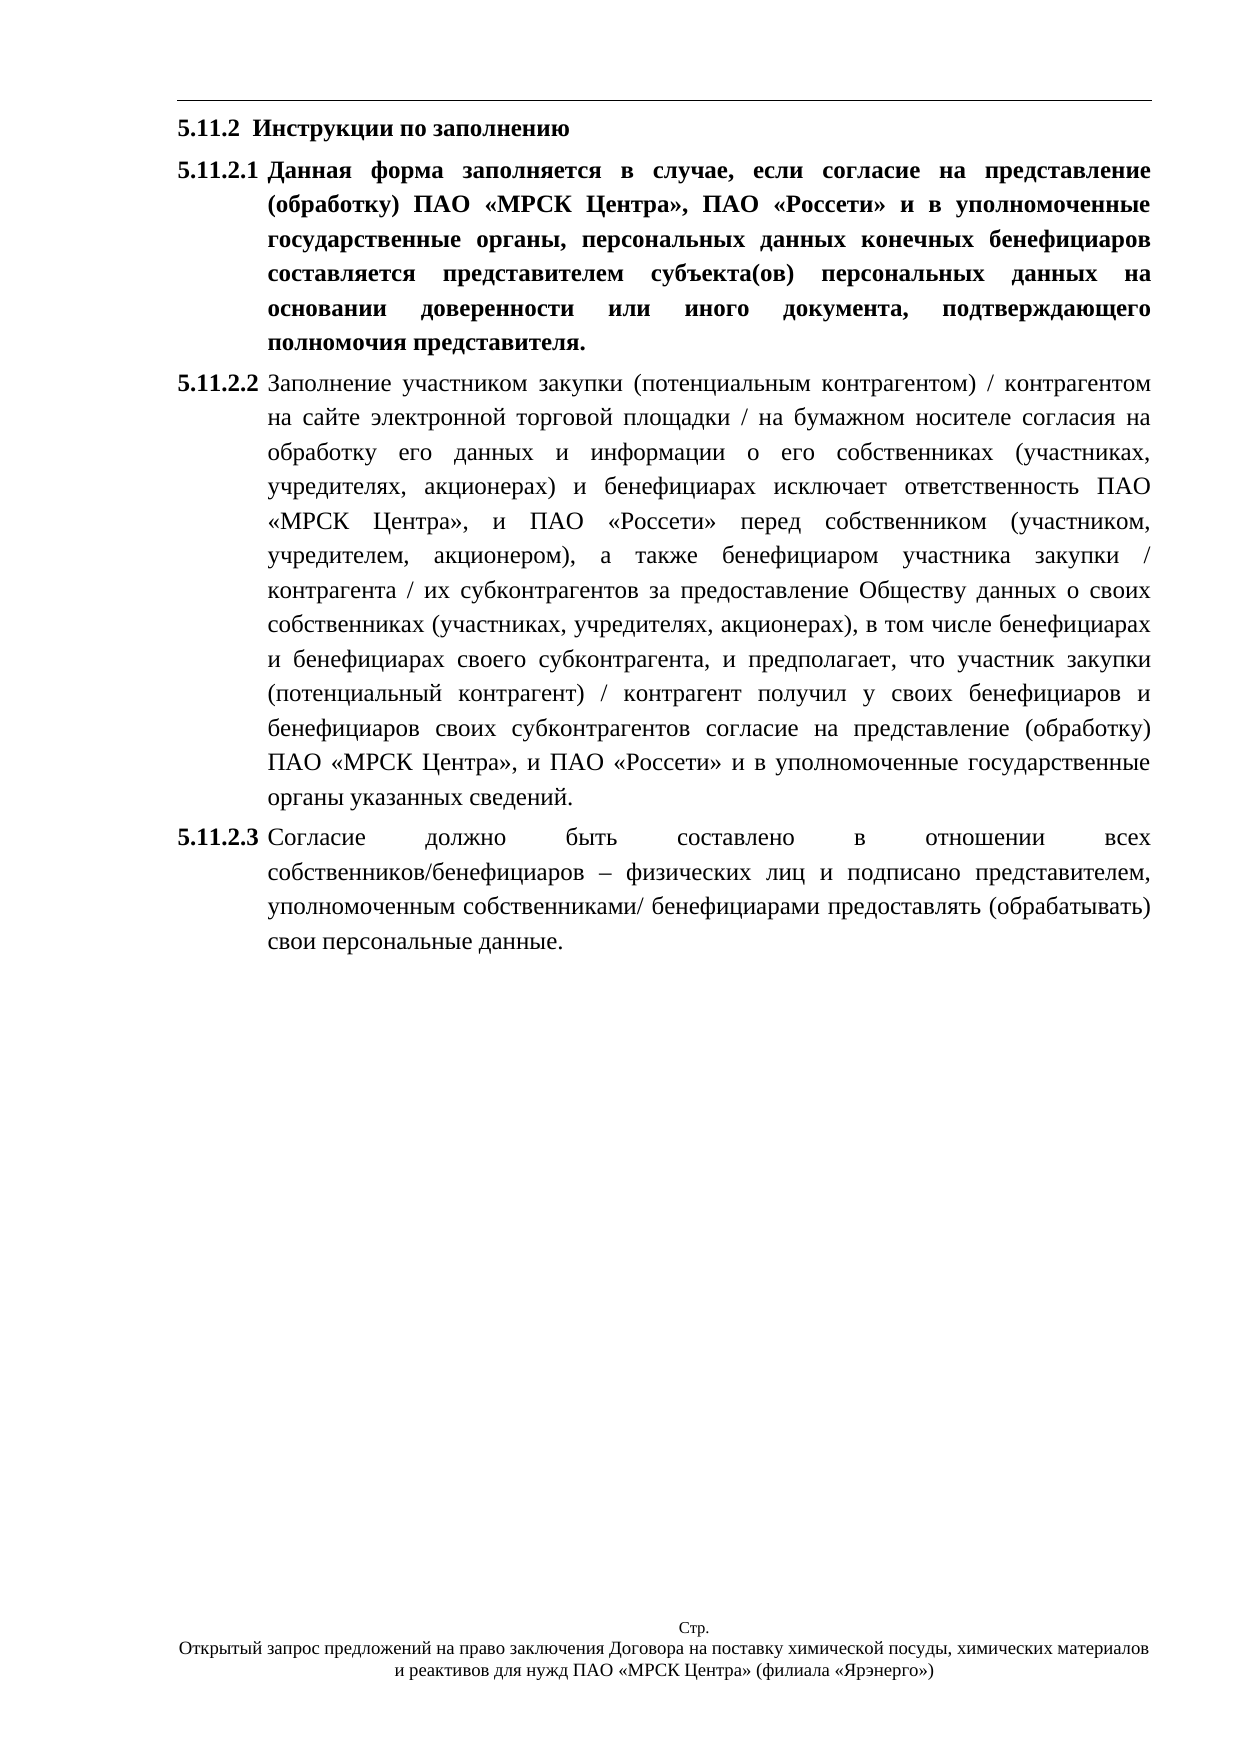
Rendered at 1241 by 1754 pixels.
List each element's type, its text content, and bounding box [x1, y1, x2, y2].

list Данная форма заполняется в случае, если согласие на представление (обработку) ПАО «МРСК Центра», ПАО «Россети» и в уполномоченные государственные органы, персональных данных конечных бенефициаров составляется представителем субъекта(ов) персональных данных на основании доверенности или иного документа, подтверждающего полномочия представителя. [177, 155, 1152, 356]
list Согласие должно быть составлено в отношении всех собственников/бенефициаров – физических лиц и подписано представителем, уполномоченным собственниками/ бенефициарами предоставлять (обрабатывать) свои персональные данные. [177, 822, 1152, 954]
subtitle Инструкции по заполнению [177, 113, 1152, 142]
list Заполнение участником закупки (потенциальным контрагентом) / контрагентом на сайте электронной торговой площадки / на бумажном носителе согласия на обработку его данных и информации о его собственниках (участниках, учредителях, акционерах) и бенефициарах исключает ответственность ПАО «МРСК Центра», и ПАО «Россети» перед собственником (участником, учредителем, акционером), а также бенефициаром участника закупки / контрагента / их субконтрагентов за предоставление Обществу данных о своих собственниках (участниках, учредителях, акционерах), в том числе бенефициарах и бенефициарах своего субконтрагента, и предполагает, что участник закупки (потенциальный контрагент) / контрагент получил у своих бенефициаров и бенефициаров своих субконтрагентов согласие на представление (обработку) ПАО «МРСК Центра», и ПАО «Россети» и в уполномоченные государственные органы указанных сведений. [177, 368, 1152, 810]
